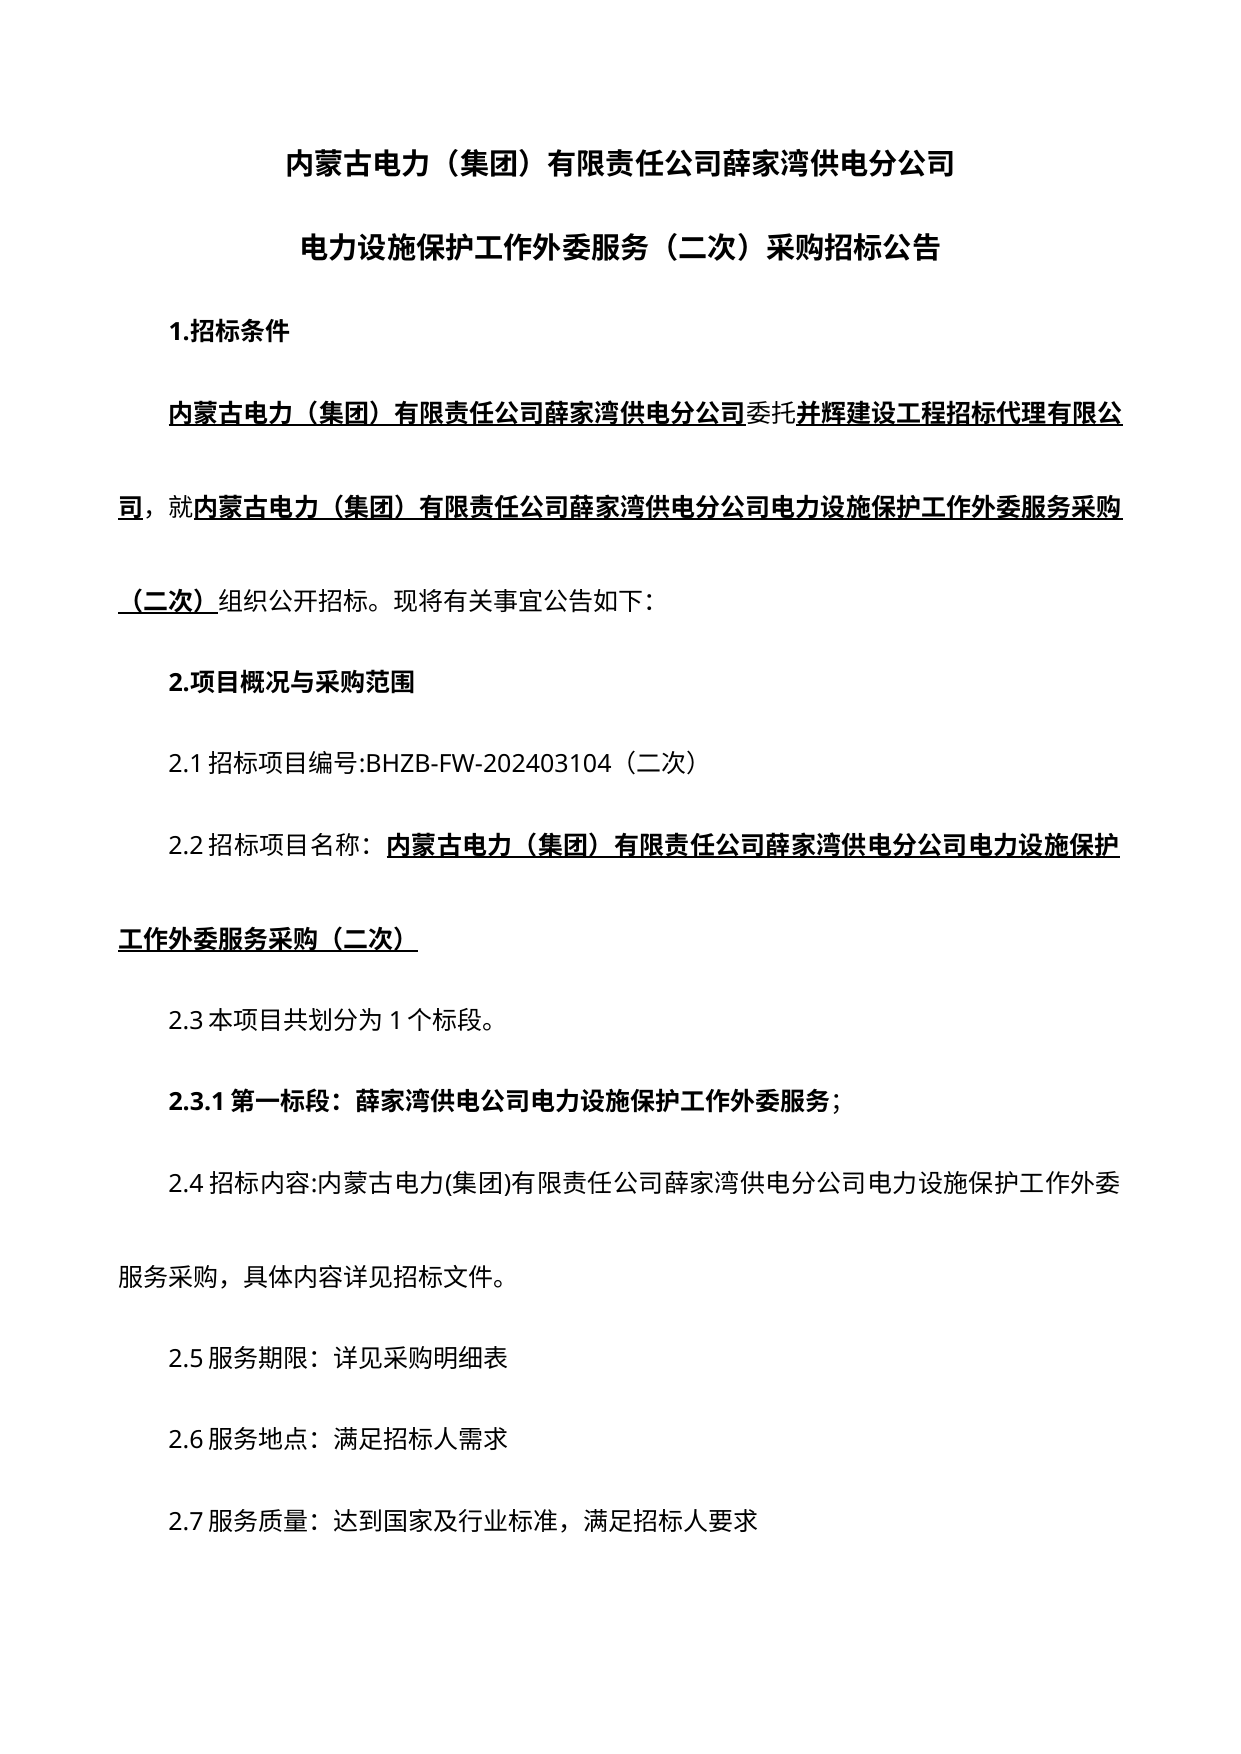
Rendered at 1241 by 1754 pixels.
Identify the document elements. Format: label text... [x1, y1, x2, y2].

text 2.3.1第一标段：薛家湾供电公司电力设施保护工作外委服务； [118, 1067, 1122, 1132]
text 内蒙古电力（集团）有限责任公司薛家湾供电分公司 [118, 129, 1122, 194]
text 2.2招标项目名称：内蒙古电力（集团）有限责任公司薛家湾供电分公司电力设施保护工作外委服务采购（二次） [118, 811, 1122, 970]
text 2.3本项目共划分为1个标段。 [118, 986, 1122, 1051]
text 2.4招标内容:内蒙古电力(集团)有限责任公司薛家湾供电分公司电力设施保护工作外委服务采购，具体内容详见招标文件。 [118, 1149, 1122, 1308]
text 2.5服务期限：详见采购明细表 [118, 1324, 1122, 1389]
text 2.6服务地点：满足招标人需求 [118, 1405, 1122, 1470]
text 内蒙古电力（集团）有限责任公司薛家湾供电分公司委托并辉建设工程招标代理有限公司，就内蒙古电力（集团）有限责任公司薛家湾供电分公司电力设施保护工作外委服务采购（二次）组织公开招标。现将有关事宜公告如下： [118, 379, 1122, 632]
text 电力设施保护工作外委服务（二次）采购招标公告 [118, 213, 1122, 278]
text 2.项目概况与采购范围 [118, 648, 1122, 713]
text 2.7服务质量：达到国家及行业标准，满足招标人要求 [118, 1487, 1122, 1552]
text 1.招标条件 [118, 297, 1122, 362]
text 2.1招标项目编号:BHZB-FW-202403104（二次） [118, 729, 1122, 794]
